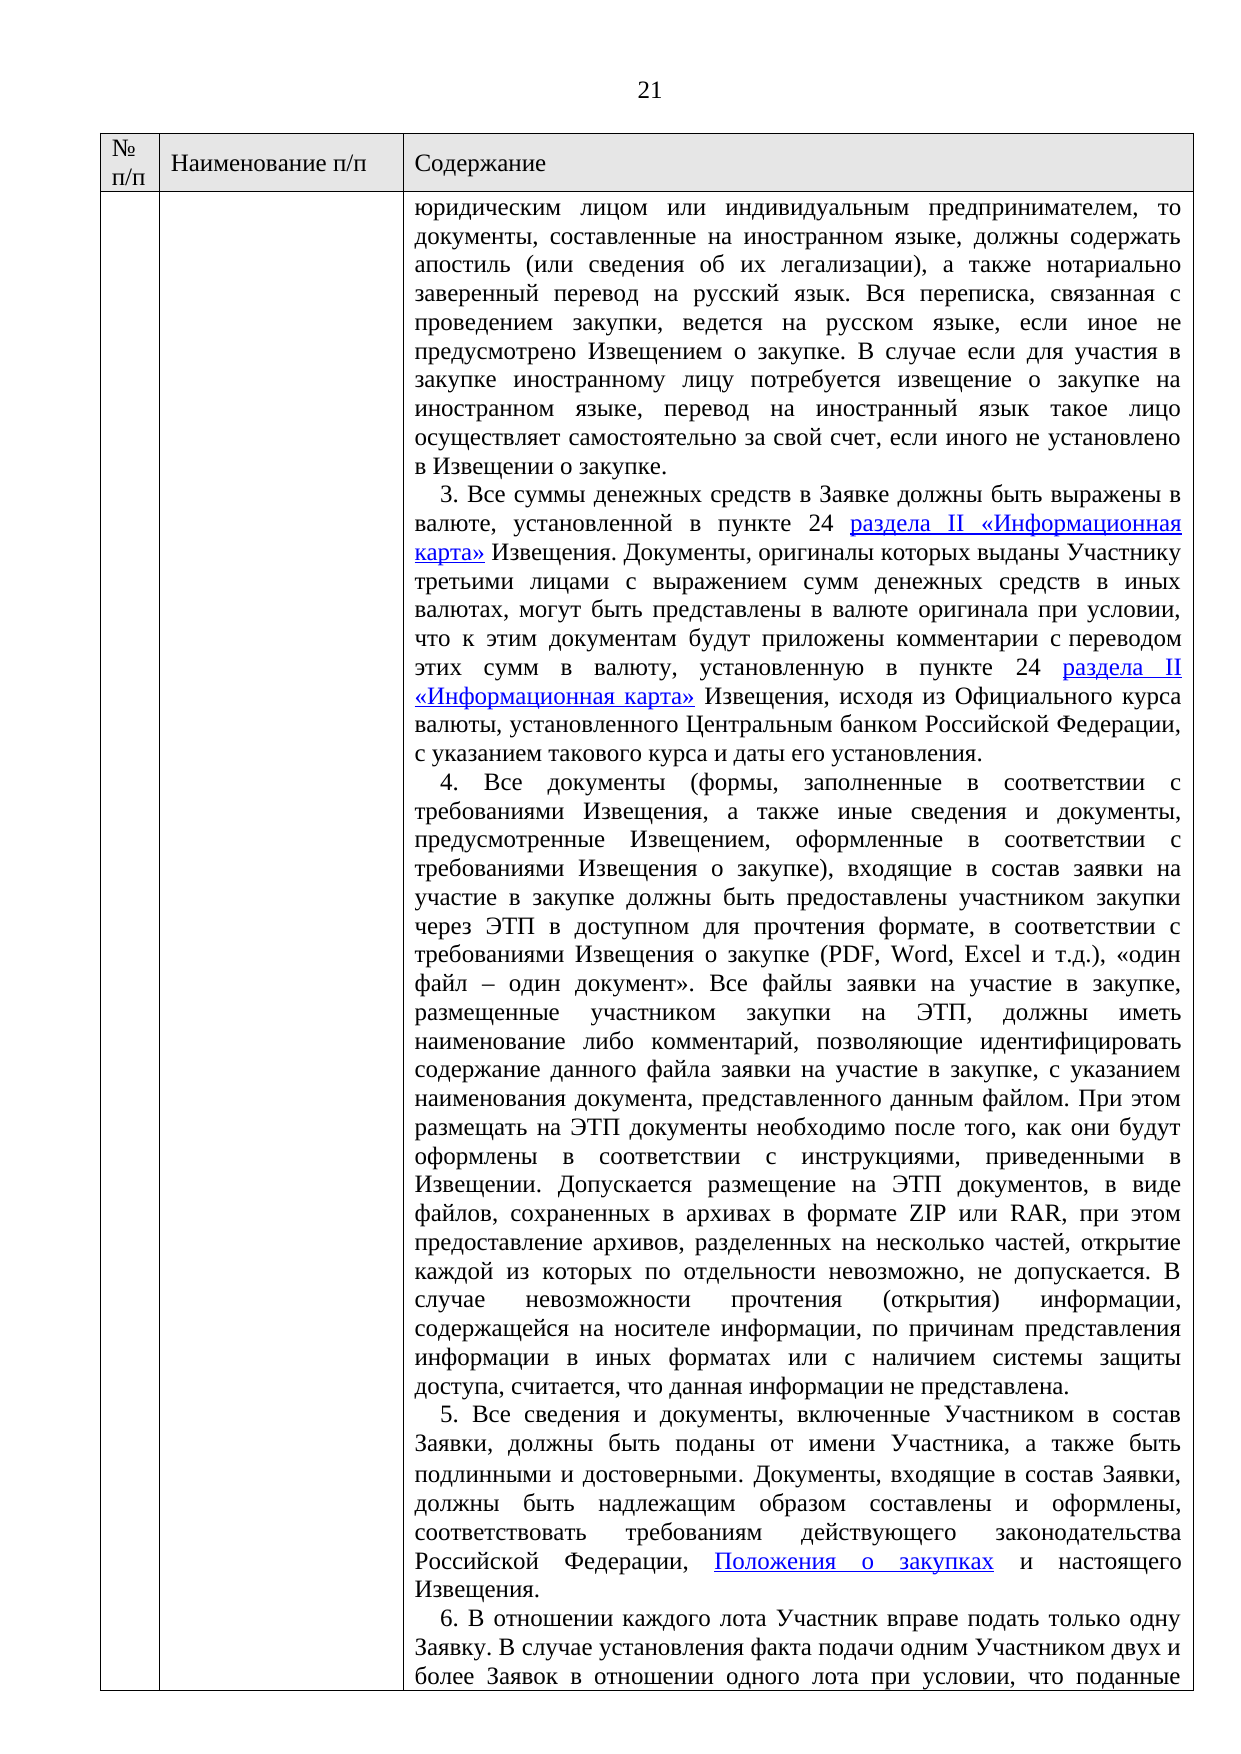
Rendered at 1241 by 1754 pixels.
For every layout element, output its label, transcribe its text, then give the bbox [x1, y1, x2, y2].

table_cell [101, 192, 159, 1689]
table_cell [404, 192, 1193, 1689]
table_header № п/п [101, 134, 159, 191]
table_header Наименование п/п [160, 134, 403, 191]
table_header Содержание [404, 134, 1193, 191]
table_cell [160, 192, 403, 1689]
